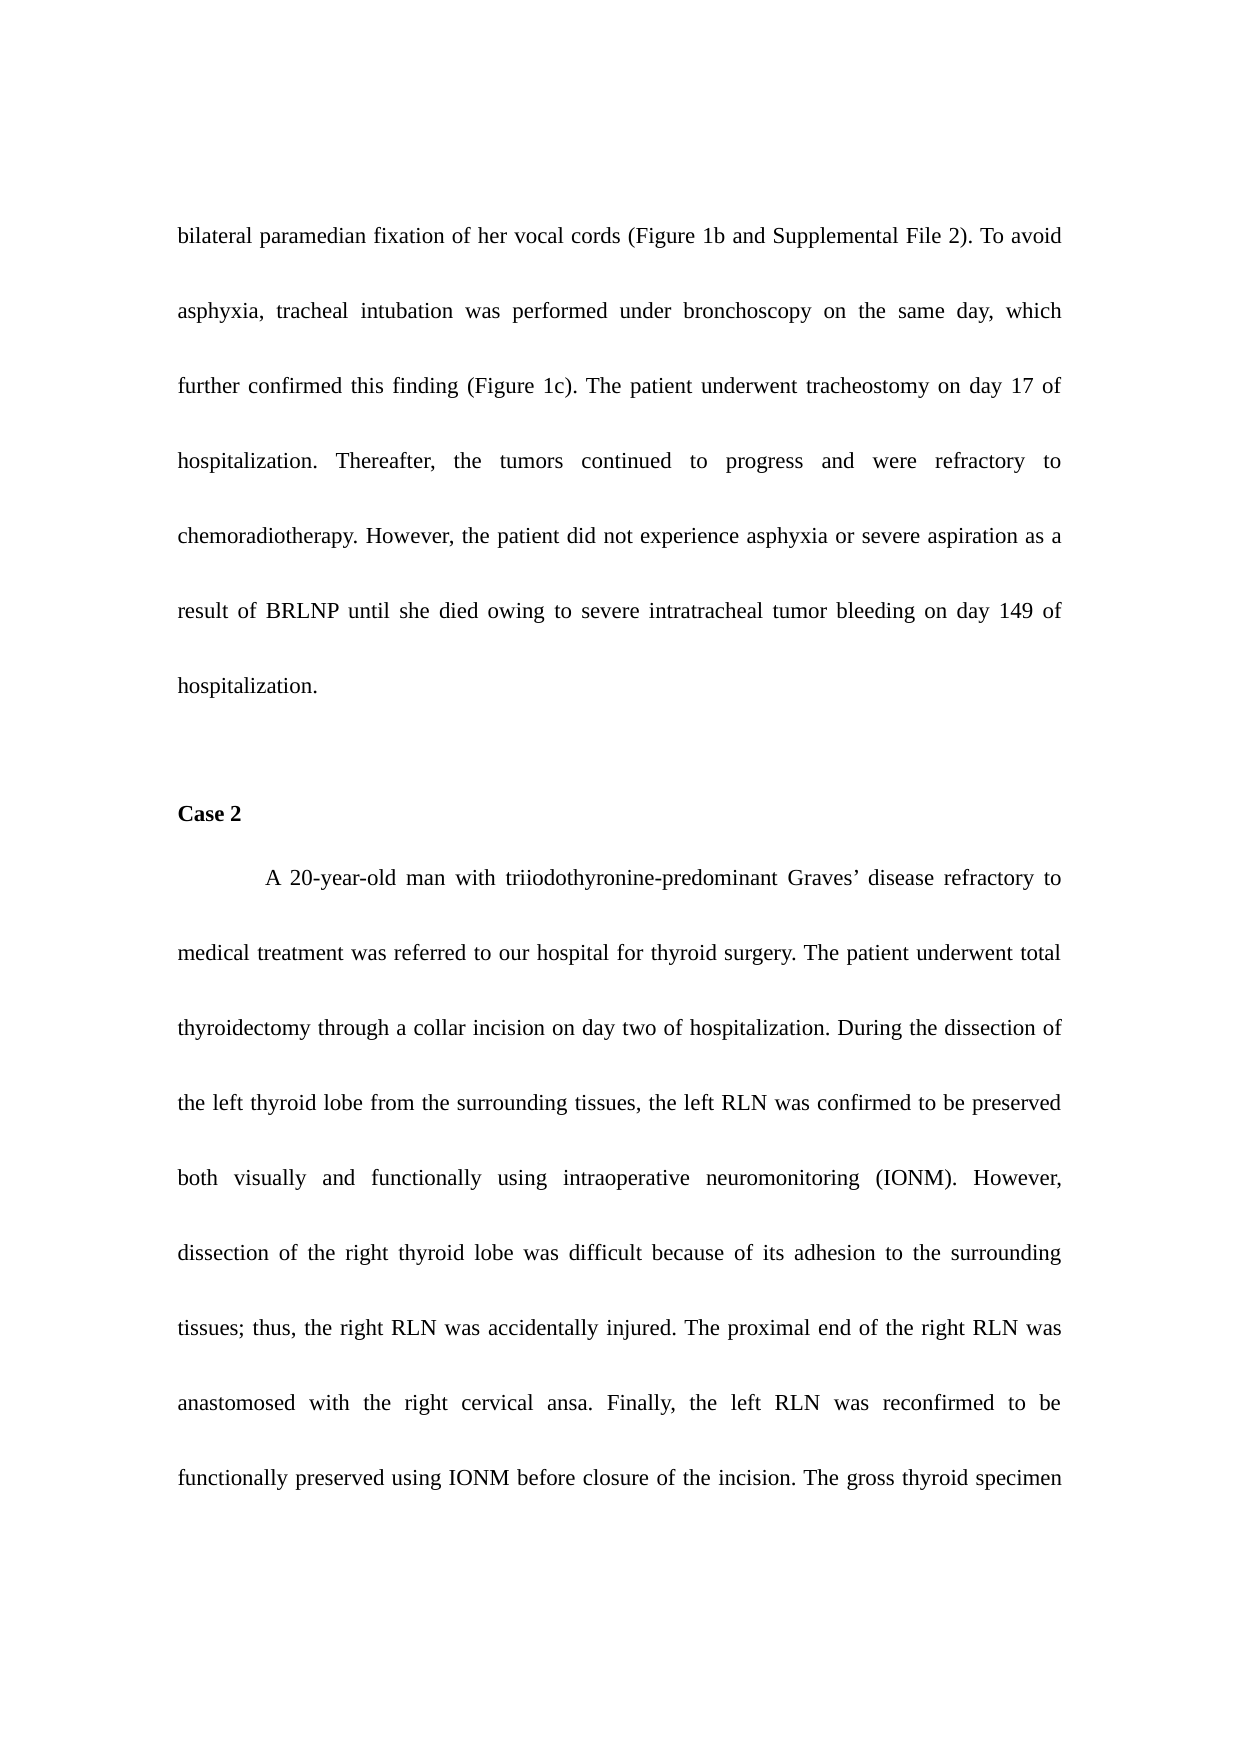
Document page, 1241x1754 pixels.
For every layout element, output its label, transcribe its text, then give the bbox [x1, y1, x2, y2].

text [177, 858, 1063, 1496]
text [177, 217, 1063, 704]
text Case 2 [177, 794, 1063, 832]
